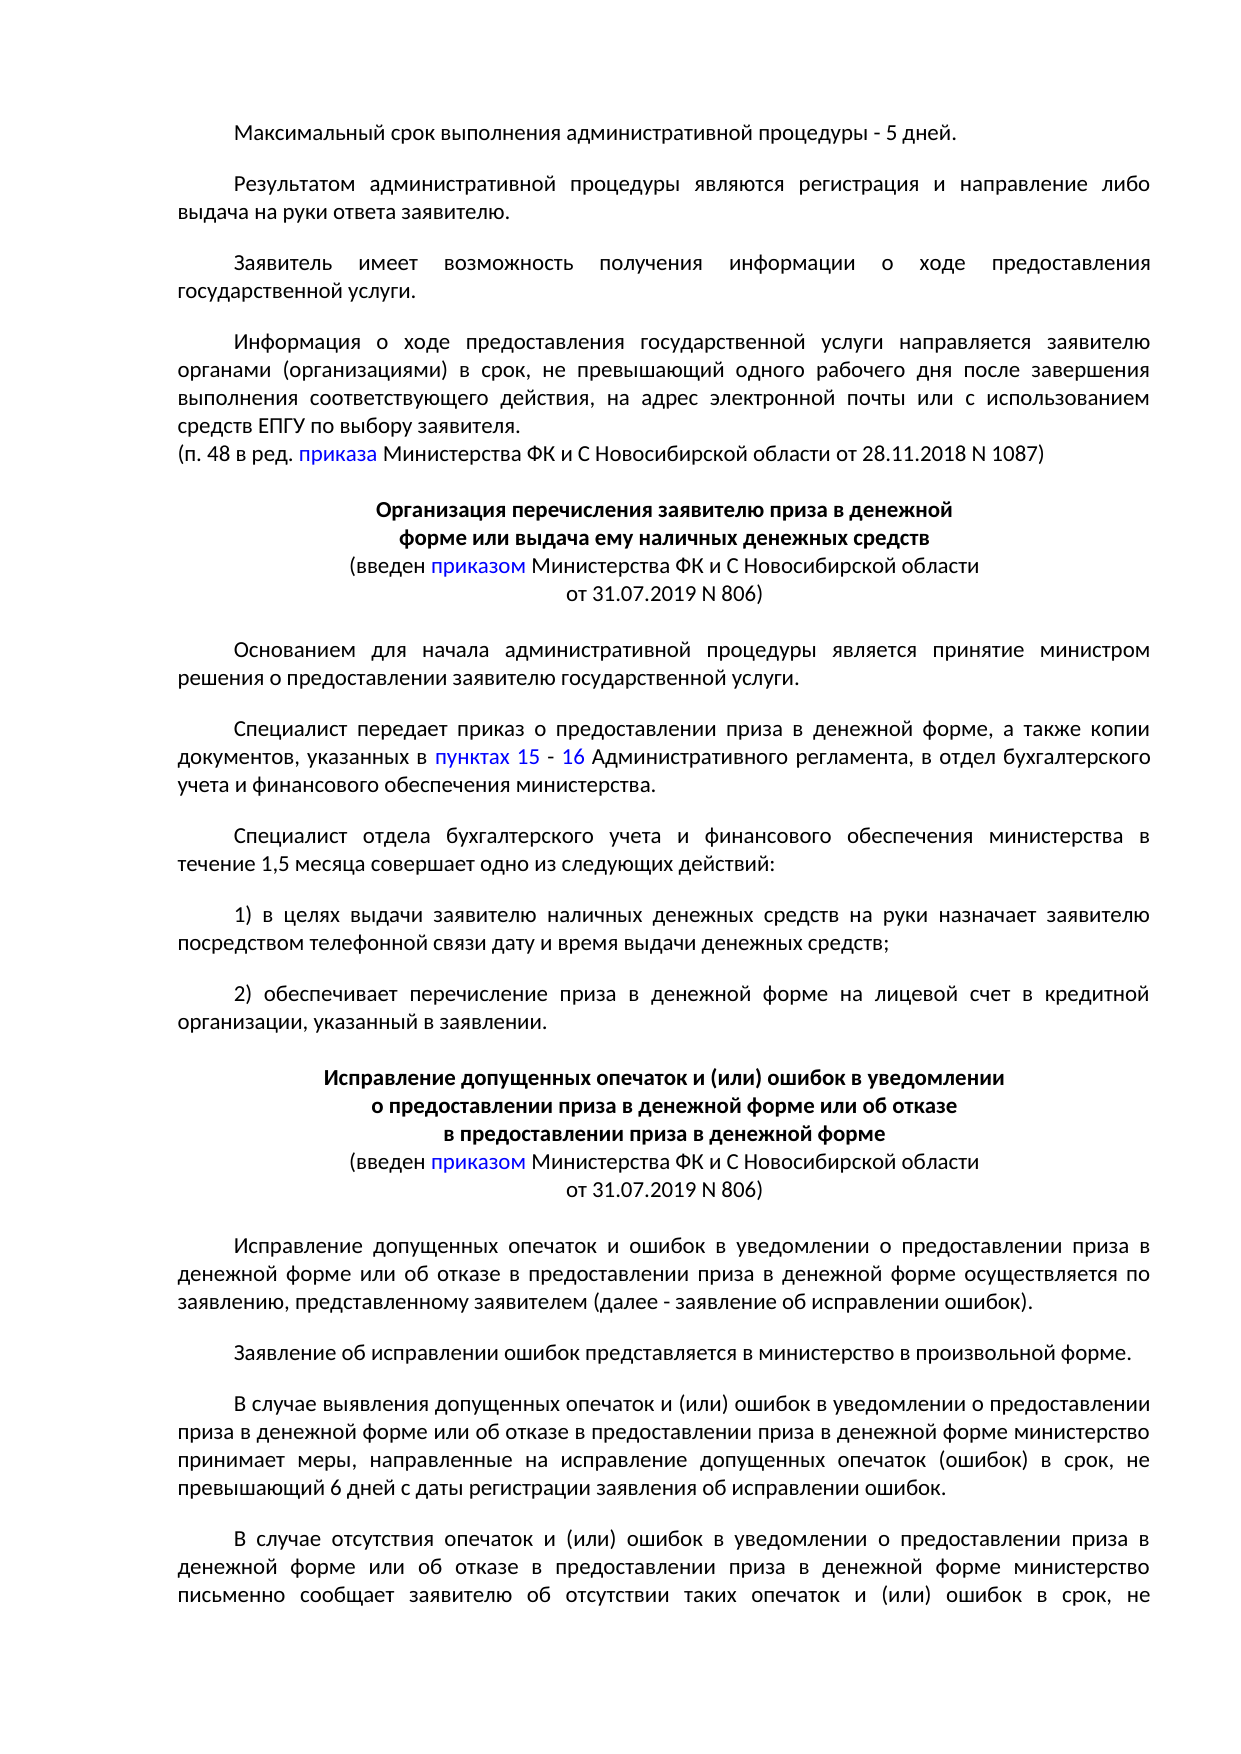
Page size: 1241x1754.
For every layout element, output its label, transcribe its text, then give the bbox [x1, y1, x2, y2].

text (введен приказом Министерства ФК и С Новосибирской области [177, 1147, 1152, 1175]
text от 31.07.2019 N 806) [177, 579, 1152, 607]
text Заявитель имеет возможность получения информации о ходе предоставления государственной услуги. [177, 248, 1152, 304]
text Заявление об исправлении ошибок представляется в министерство в произвольной форме. [177, 1338, 1152, 1366]
title Организация перечисления заявителю приза в денежной [177, 495, 1152, 523]
title в предоставлении приза в денежной форме [177, 1119, 1152, 1147]
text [177, 1524, 1152, 1608]
text Информация о ходе предоставления государственной услуги направляется заявителю органами (организациями) в срок, не превышающий одного рабочего дня после завершения выполнения соответствующего действия, на адрес электронной почты или с использованием средств ЕПГУ по выбору заявителя. [177, 327, 1152, 439]
title о предоставлении приза в денежной форме или об отказе [177, 1091, 1152, 1119]
title Исправление допущенных опечаток и (или) ошибок в уведомлении [177, 1063, 1152, 1091]
title форме или выдача ему наличных денежных средств [177, 523, 1152, 551]
text Максимальный срок выполнения административной процедуры - 5 дней. [177, 118, 1152, 146]
text Специалист передает приказ о предоставлении приза в денежной форме, а также копии документов, указанных в пунктах 15 - 16 Административного регламента, в отдел бухгалтерского учета и финансового обеспечения министерства. [177, 714, 1152, 798]
text Исправление допущенных опечаток и ошибок в уведомлении о предоставлении приза в денежной форме или об отказе в предоставлении приза в денежной форме осуществляется по заявлению, представленному заявителем (далее - заявление об исправлении ошибок). [177, 1231, 1152, 1315]
text Результатом административной процедуры являются регистрация и направление либо выдача на руки ответа заявителю. [177, 169, 1152, 225]
text Основанием для начала административной процедуры является принятие министром решения о предоставлении заявителю государственной услуги. [177, 635, 1152, 691]
text (введен приказом Министерства ФК и С Новосибирской области [177, 551, 1152, 579]
text (п. 48 в ред. приказа Министерства ФК и С Новосибирской области от 28.11.2018 N 1087) [177, 439, 1152, 467]
text 1) в целях выдачи заявителю наличных денежных средств на руки назначает заявителю посредством телефонной связи дату и время выдачи денежных средств; [177, 900, 1152, 956]
text от 31.07.2019 N 806) [177, 1175, 1152, 1203]
text Специалист отдела бухгалтерского учета и финансового обеспечения министерства в течение 1,5 месяца совершает одно из следующих действий: [177, 821, 1152, 877]
text В случае выявления допущенных опечаток и (или) ошибок в уведомлении о предоставлении приза в денежной форме или об отказе в предоставлении приза в денежной форме министерство принимает меры, направленные на исправление допущенных опечаток (ошибок) в срок, не превышающий 6 дней с даты регистрации заявления об исправлении ошибок. [177, 1389, 1152, 1501]
text 2) обеспечивает перечисление приза в денежной форме на лицевой счет в кредитной организации, указанный в заявлении. [177, 979, 1152, 1035]
